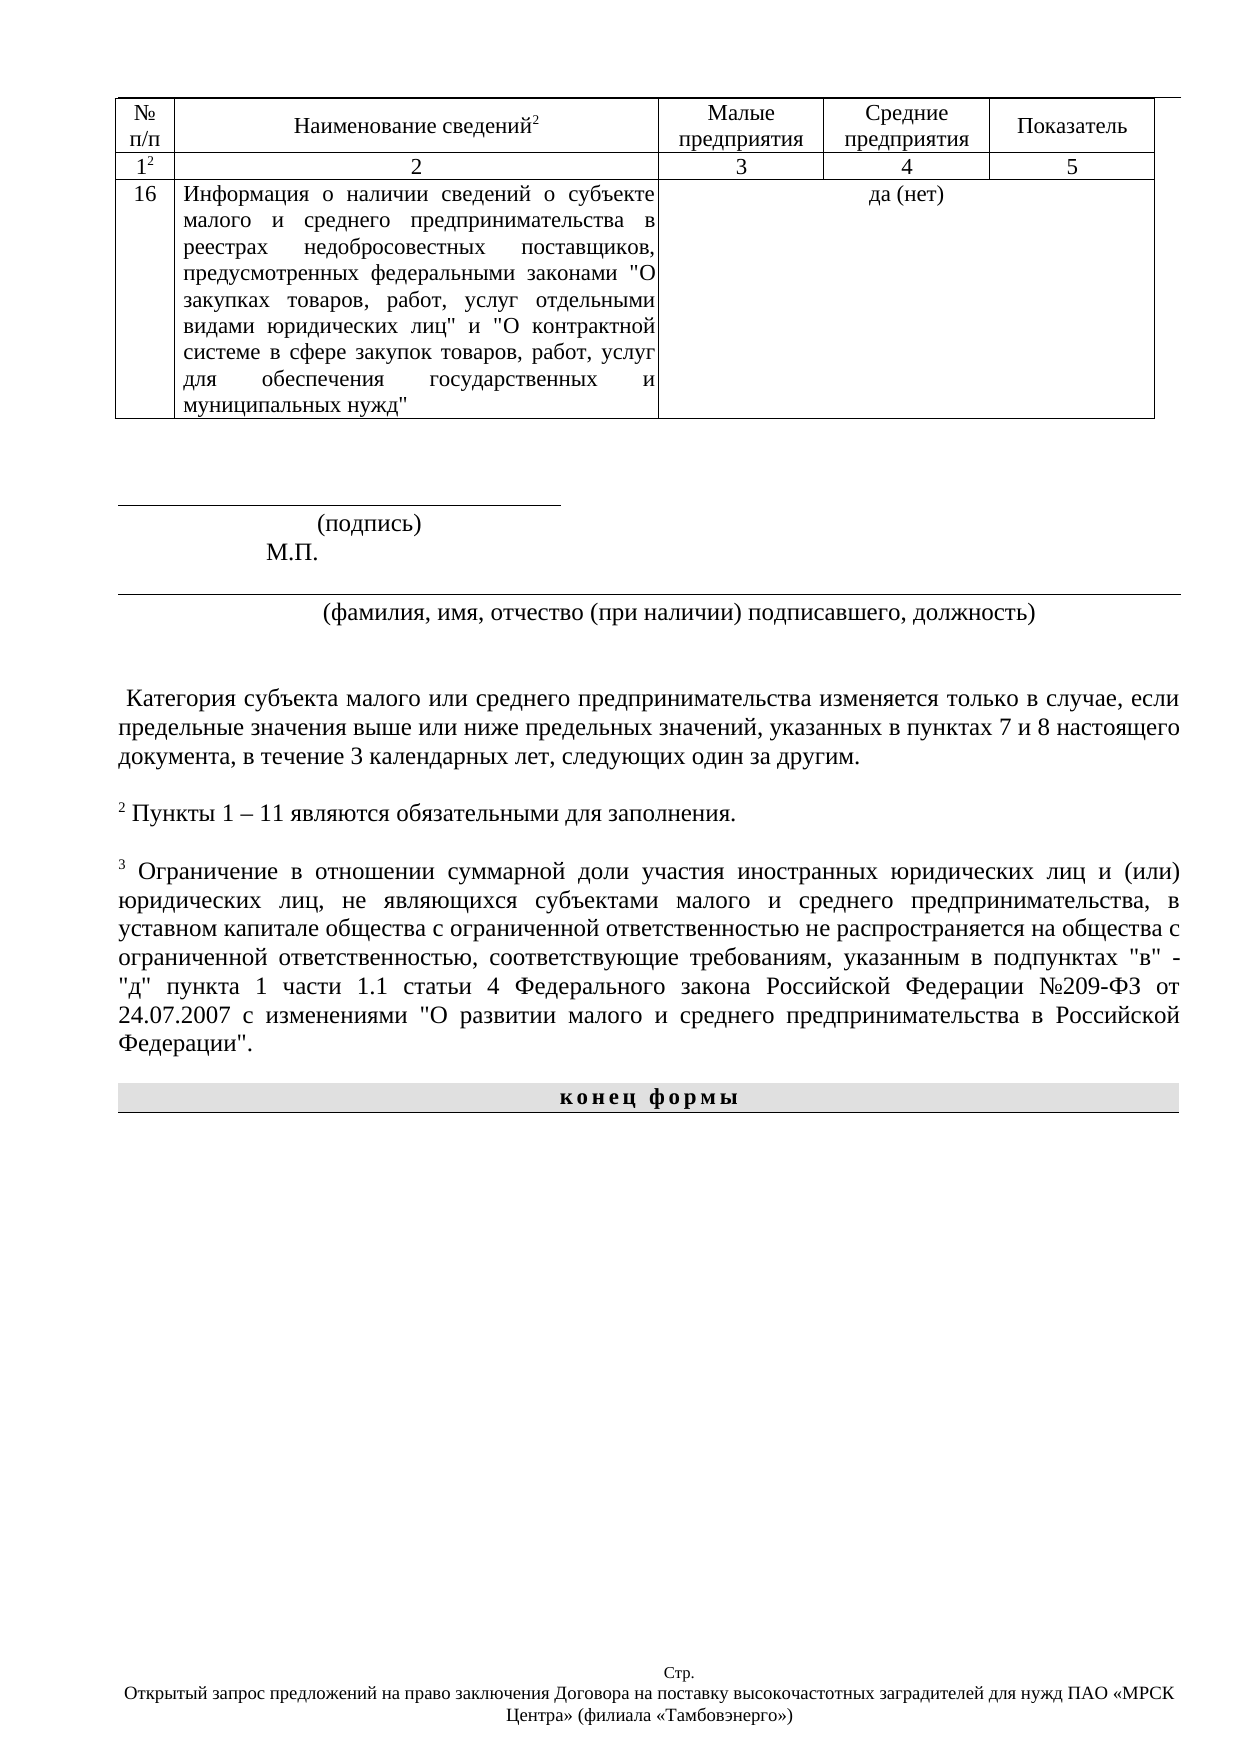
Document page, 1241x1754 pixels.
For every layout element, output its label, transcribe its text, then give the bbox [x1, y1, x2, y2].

text 3 Ограничение в отношении суммарной доли участия иностранных юридических лиц и (или) юридических лиц, не являющихся субъектами малого и среднего предпринимательства, в уставном капитале общества с ограниченной ответственностью не распространяется на общества с ограниченной ответственностью, соответствующие требованиям, указанным в подпунктах "в" - "д" пункта 1 части 1.1 статьи 4 Федерального закона Российской Федерации №209-ФЗ от 24.07.2007 с изменениями "О развитии малого и среднего предпринимательства в Российской Федерации". [118, 856, 1181, 1057]
table_header Показатель [990, 99, 1154, 152]
text конец формы [118, 1083, 1179, 1112]
table_cell 2 [175, 153, 658, 179]
table_cell 3 [659, 153, 823, 179]
table_header Малые предприятия [659, 99, 823, 152]
table_header Средние предприятия [824, 99, 989, 152]
table_cell 12 [116, 153, 174, 179]
table_cell 5 [990, 153, 1154, 179]
text (подпись) [118, 506, 561, 537]
text М.П. [207, 537, 1181, 565]
table_header № п/п [116, 99, 174, 152]
table_cell 4 [824, 153, 989, 179]
text (фамилия, имя, отчество (при наличии) подписавшего, должность) [118, 595, 1181, 626]
text 2 Пункты 1 – 11 являются обязательными для заполнения. [118, 798, 1181, 827]
table_header Наименование сведений2 [175, 99, 658, 152]
text Категория субъекта малого или среднего предпринимательства изменяется только в случае, если предельные значения выше или ниже предельных значений, указанных в пунктах 7 и 8 настоящего документа, в течение 3 календарных лет, следующих один за другим. [118, 683, 1181, 770]
table_cell да (нет) [659, 180, 1154, 417]
table_cell Информация о наличии сведений о субъекте малого и среднего предпринимательства в реестрах недобросовестных поставщиков, предусмотренных федеральными законами "О закупках товаров, работ, услуг отдельными видами юридических лиц" и "О контрактной системе в сфере закупок товаров, работ, услуг для обеспечения государственных и муниципальных нужд" [175, 180, 658, 417]
table_cell 16 [116, 180, 174, 417]
